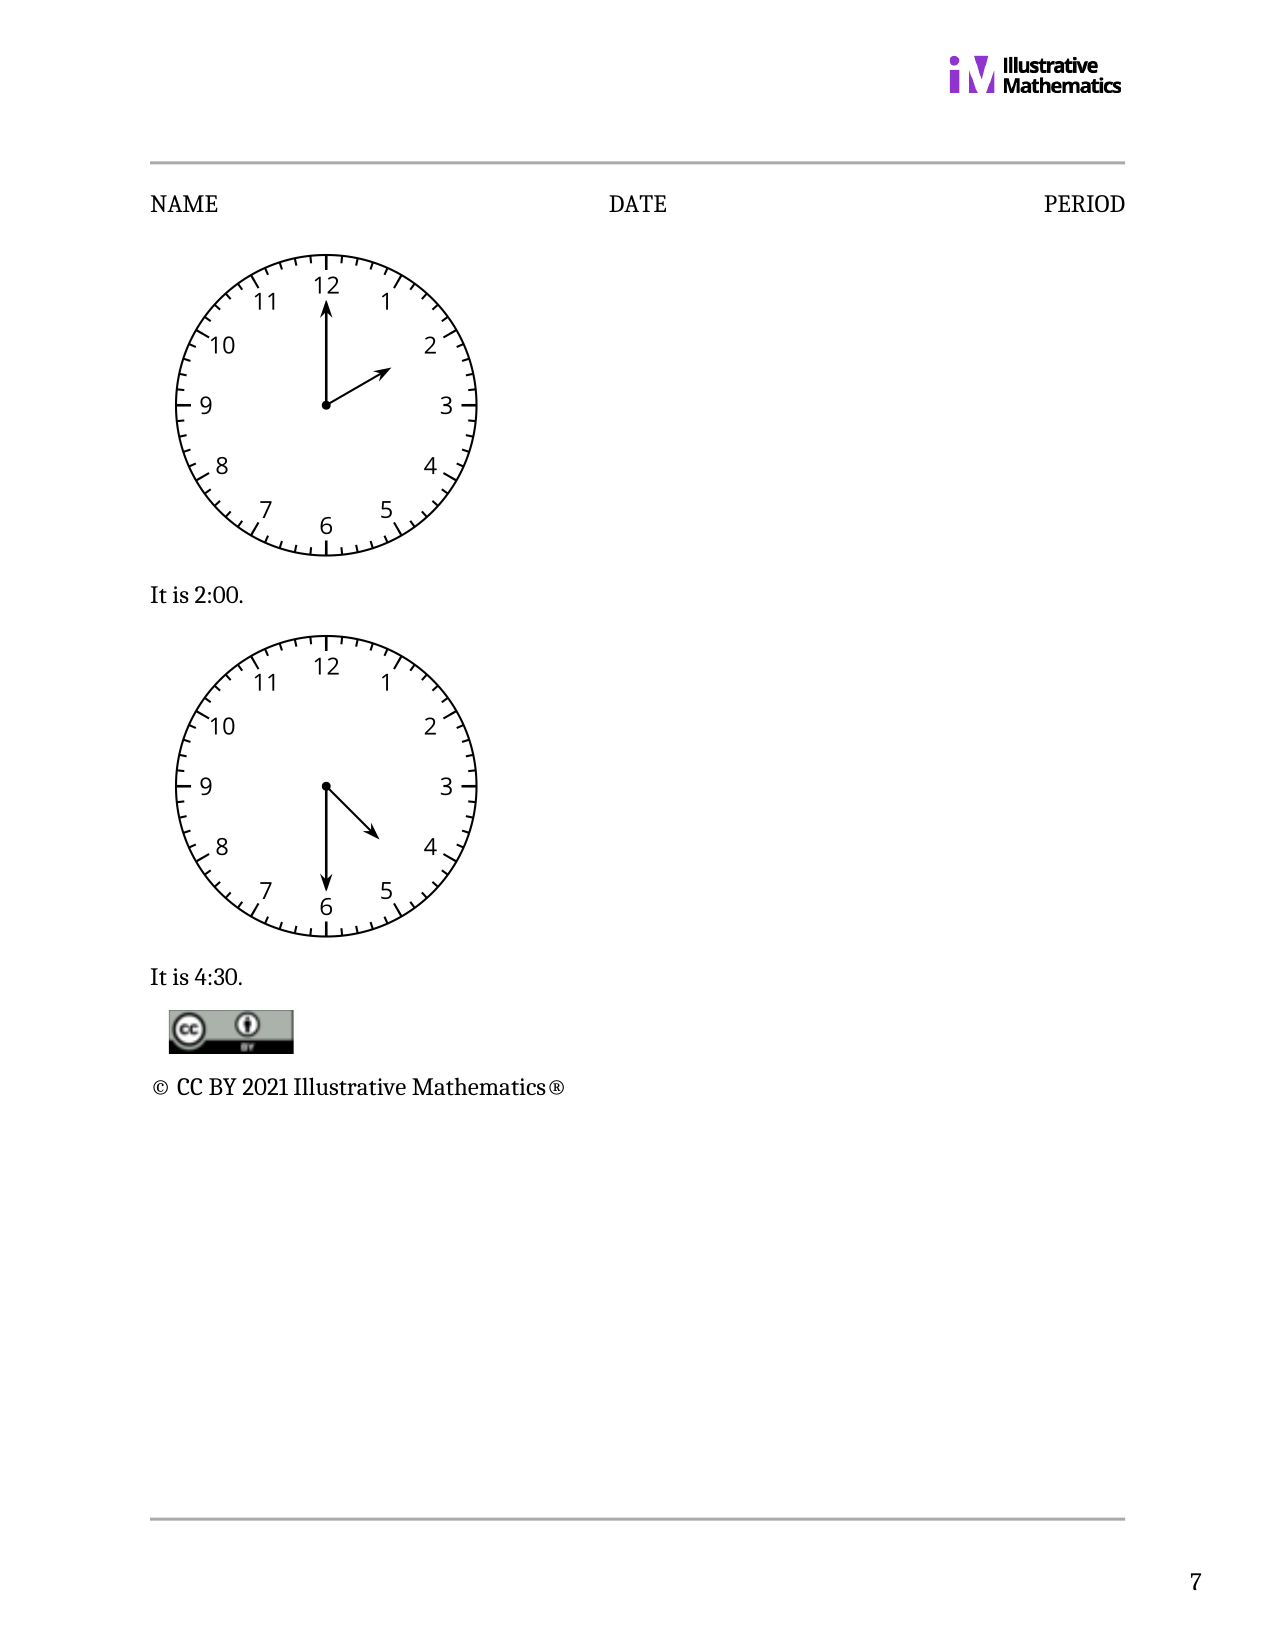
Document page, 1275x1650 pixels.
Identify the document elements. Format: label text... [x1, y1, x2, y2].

picture [168, 628, 484, 944]
picture [949, 55, 1121, 93]
picture [168, 1010, 294, 1054]
picture [168, 247, 484, 563]
text It is 4:30. [150, 962, 1125, 991]
text It is 2:00. [150, 581, 1125, 610]
text © CC BY 2021 Illustrative Mathematics® [150, 1072, 1125, 1101]
